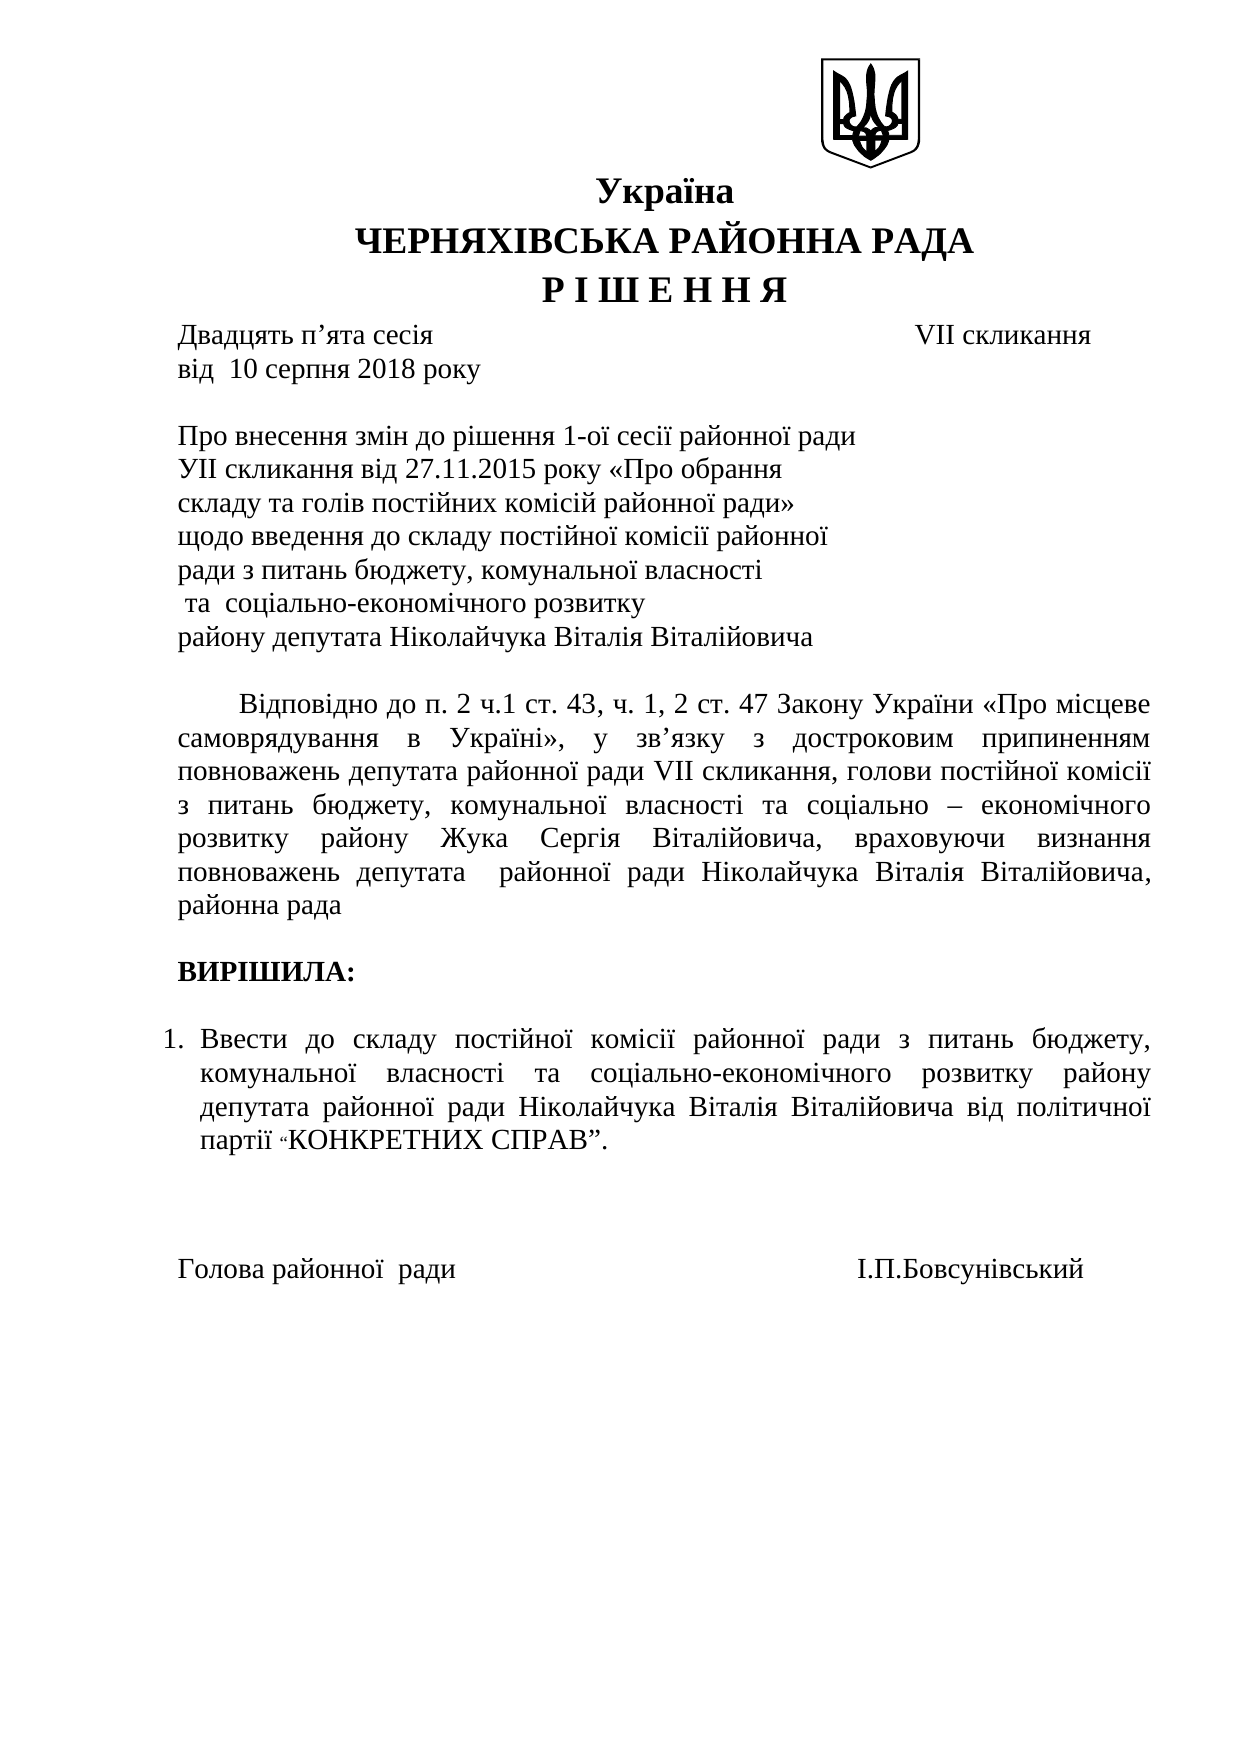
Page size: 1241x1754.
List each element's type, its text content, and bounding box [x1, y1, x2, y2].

text складу та голів постійних комісій районної ради» [177, 485, 1150, 518]
list Ввести до складу постійної комісії районної ради з питань бюджету, комунальної власності та соціально-економічного розвитку району депутата районної ради Ніколайчука Віталія Віталійовича від політичної партії “КОНКРЕТНИХ СПРАВ”. [162, 1022, 1152, 1156]
subtitle ЧЕРНЯХІВСЬКА РАЙОННА РАДА [177, 218, 1152, 261]
text та соціально-економічного розвитку [177, 586, 1150, 619]
text Двадцять п’ята сесія VIІ скликання [177, 317, 1152, 351]
text Про внесення змін до рішення 1-ої сесії районної ради [177, 418, 1150, 451]
text Україна [177, 168, 1152, 212]
text району депутата Ніколайчука Віталія Віталійовича [177, 619, 1150, 653]
text ради з питань бюджету, комунальної власності [177, 552, 1150, 586]
text Голова районної ради І.П.Бовсунівський [177, 1252, 1152, 1285]
subtitle Р І Ш Е Н Н Я [177, 268, 1152, 311]
text від 10 серпня 2018 року [177, 351, 1152, 384]
text щодо введення до складу постійної комісії районної [177, 518, 1150, 552]
text ВИРІШИЛА: [177, 954, 1152, 988]
text УІІ скликання від 27.11.2015 року «Про обрання [177, 451, 1150, 485]
text Відповідно до п. 2 ч.1 ст. 43, ч. 1, 2 ст. 47 Закону України «Про місцеве самоврядування в Україні», у зв’язку з достроковим припиненням повноважень депутата районної ради VIІ скликання, голови постійної комісії з питань бюджету, комунальної власності та соціально – економічного розвитку району Жука Сергія Віталійовича, враховуючи визнання повноважень депутата районної ради Ніколайчука Віталія Віталійовича, районна рада [177, 686, 1152, 921]
